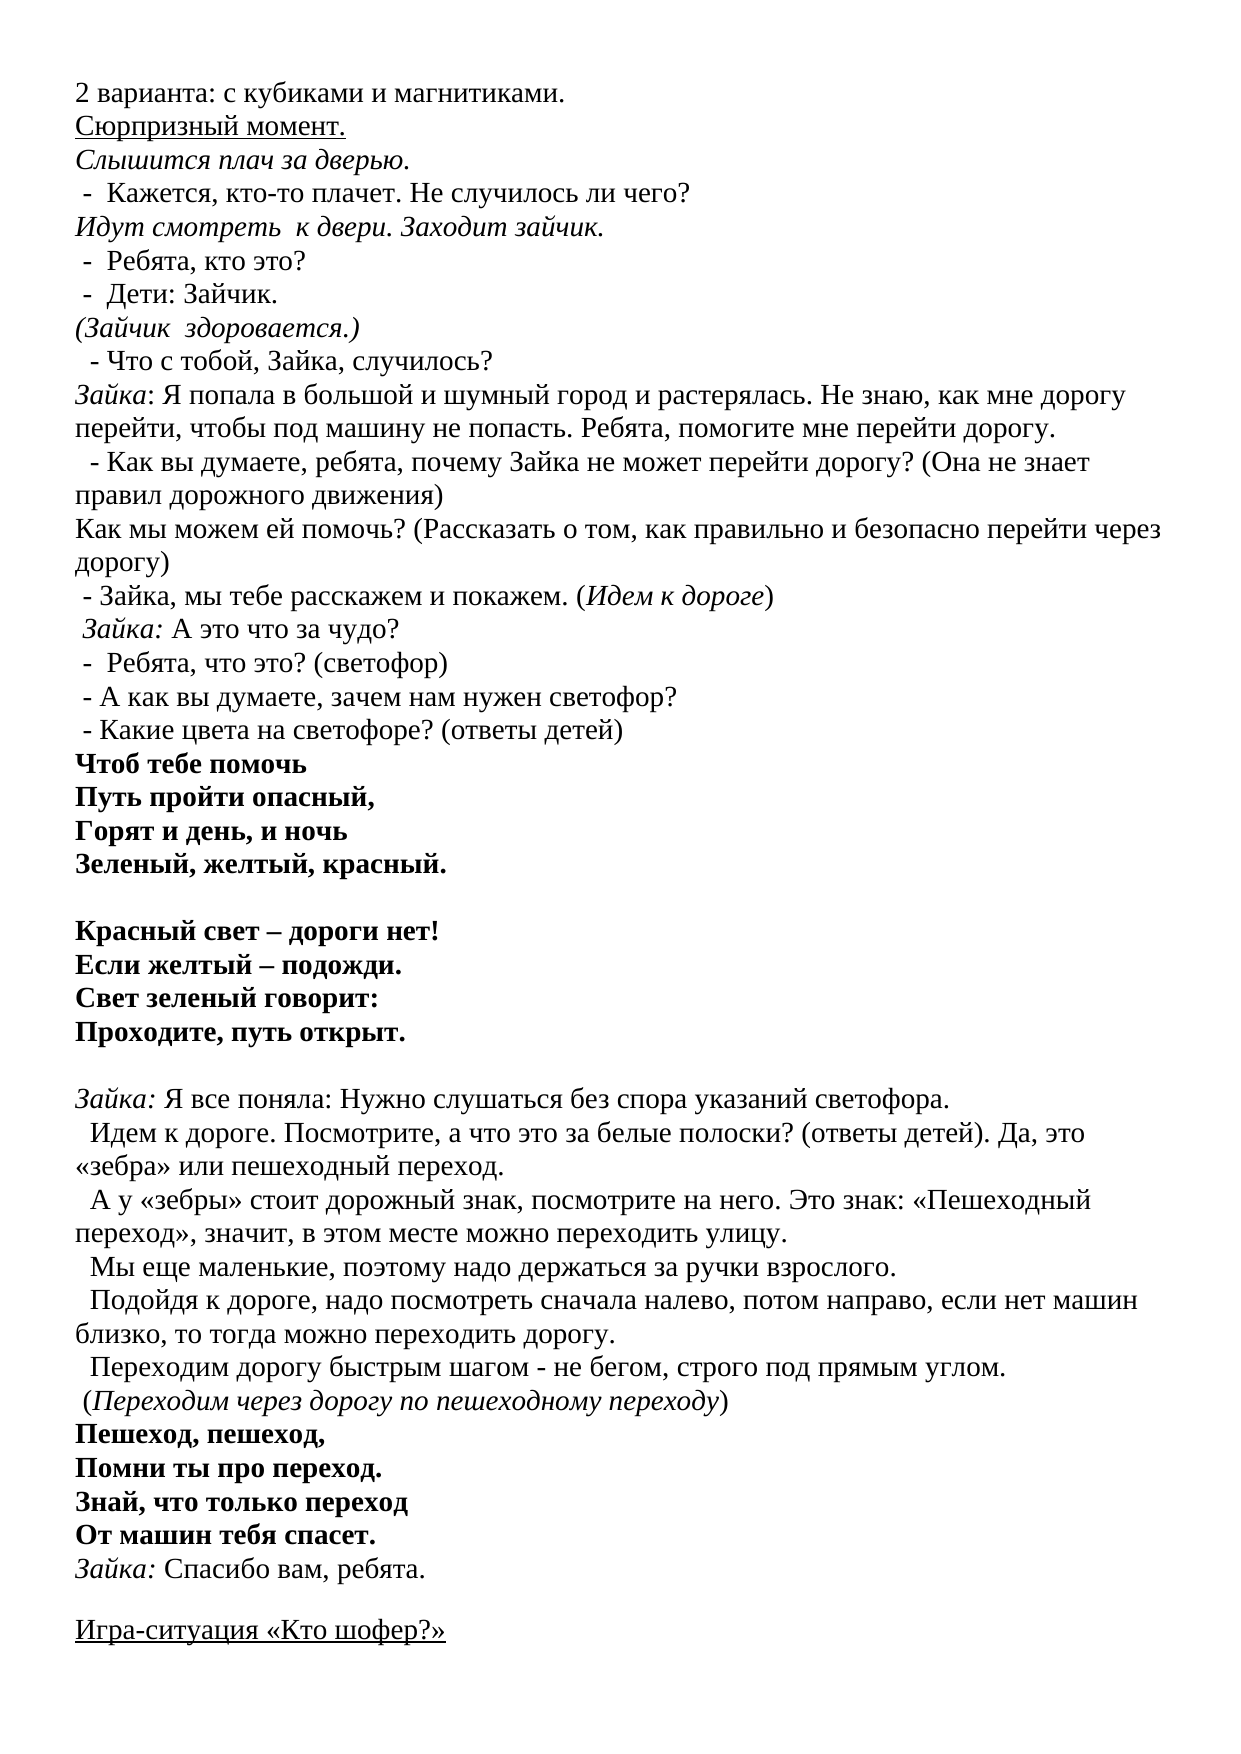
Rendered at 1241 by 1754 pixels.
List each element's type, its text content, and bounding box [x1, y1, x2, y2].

text Проходите, путь открыт. [75, 1014, 1165, 1048]
text Помни ты про переход. [75, 1450, 1165, 1484]
text Переходим дорогу быстрым шагом - не бегом, строго под прямым углом. [75, 1349, 1165, 1383]
text Слышится плач за дверью. [75, 142, 1165, 176]
text - Зайка, мы тебе расскажем и покажем. (Идем к дороге) [75, 578, 1165, 612]
text Идем к дороге. Посмотрите, а что это за белые полоски? (ответы детей). Да, это «зебра» или пешеходный переход. [75, 1115, 1165, 1182]
text - А как вы думаете, зачем нам нужен светофор? [75, 679, 1165, 712]
text Красный свет – дороги нет! [75, 913, 1165, 947]
text Зайка: А это что за чудо? [75, 612, 1165, 645]
text Свет зеленый говорит: [75, 981, 1165, 1014]
text (Зайчик здоровается.) [75, 310, 1165, 343]
text - Как вы думаете, ребята, почему Зайка не может перейти дорогу? (Она не знает правил дорожного движения) [75, 444, 1165, 511]
text А у «зебры» стоит дорожный знак, посмотрите на него. Это знак: «Пешеходный переход», значит, в этом месте можно переходить улицу. [75, 1182, 1165, 1249]
text От машин тебя спасет. [75, 1517, 1165, 1551]
text Идут смотреть к двери. Заходит зайчик. [75, 209, 1165, 243]
text Зеленый, желтый, красный. [75, 846, 1165, 880]
text Зайка: Спасибо вам, ребята. [75, 1551, 1165, 1584]
text 2 варианта: с кубиками и магнитиками. [75, 75, 1165, 108]
text Знай, что только переход [75, 1484, 1165, 1517]
text Игра-ситуация «Кто шофер?» [75, 1612, 1165, 1646]
text Пешеход, пешеход, [75, 1417, 1165, 1450]
text - Кажется, кто-то плачет. Не случилось ли чего? [75, 176, 1165, 209]
text - Дети: Зайчик. [75, 276, 1165, 310]
text Подойдя к дороге, надо посмотреть сначала налево, потом направо, если нет машин близко, то тогда можно переходить дорогу. [75, 1282, 1165, 1349]
text Чтоб тебе помочь [75, 746, 1165, 779]
text Зайка: Я попала в большой и шумный город и растерялась. Не знаю, как мне дорогу перейти, чтобы под машину не попасть. Ребята, помогите мне перейти дорогу. [75, 377, 1165, 444]
text - Какие цвета на светофоре? (ответы детей) [75, 712, 1165, 746]
text (Переходим через дорогу по пешеходному переходу) [75, 1383, 1165, 1417]
text Путь пройти опасный, [75, 779, 1165, 813]
text - Ребята, что это? (светофор) [75, 645, 1165, 679]
text - Что с тобой, Зайка, случилось? [75, 343, 1165, 377]
text Горят и день, и ночь [75, 813, 1165, 846]
text Если желтый – подожди. [75, 947, 1165, 981]
text Сюрпризный момент. [75, 108, 1165, 142]
text Мы еще маленькие, поэтому надо держаться за ручки взрослого. [75, 1249, 1165, 1282]
text - Ребята, кто это? [75, 243, 1165, 276]
text Как мы можем ей помочь? (Рассказать о том, как правильно и безопасно перейти через дорогу) [75, 511, 1165, 578]
text Зайка: Я все поняла: Нужно слушаться без спора указаний светофора. [75, 1081, 1165, 1115]
